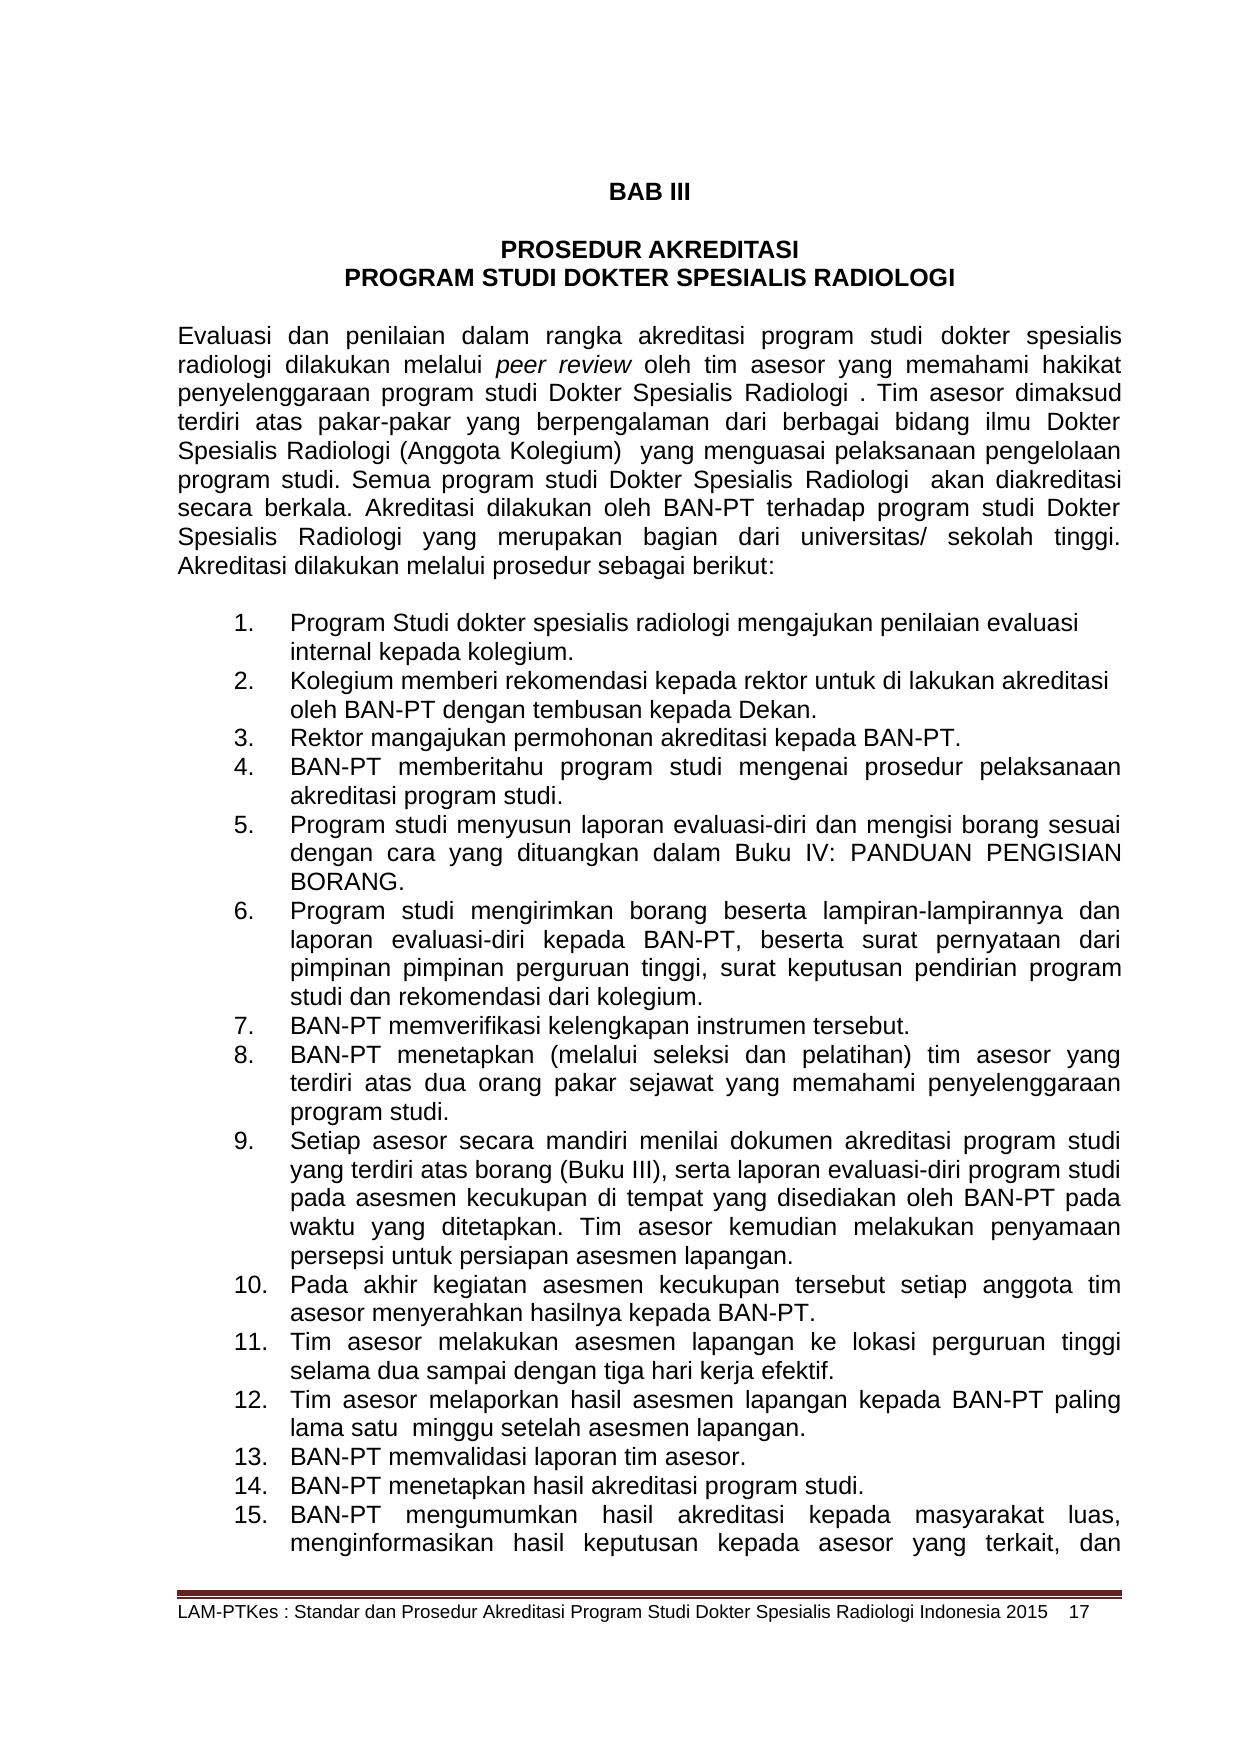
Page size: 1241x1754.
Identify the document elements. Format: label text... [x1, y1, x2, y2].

subtitle PROSEDUR AKREDITASI [177, 235, 1122, 263]
list Tim asesor melaporkan hasil asesmen lapangan kepada BAN-PT paling lama satu minggu setelah asesmen lapangan. [233, 1385, 1122, 1442]
list Setiap asesor secara mandiri menilai dokumen akreditasi program studi yang terdiri atas borang (Buku III), serta laporan evaluasi-diri program studi pada asesmen kecukupan di tempat yang disediakan oleh BAN-PT pada waktu yang ditetapkan. Tim asesor kemudian melakukan penyamaan persepsi untuk persiapan asesmen lapangan. [233, 1126, 1122, 1270]
list Program studi menyusun laporan evaluasi-diri dan mengisi borang sesuai dengan cara yang dituangkan dalam Buku IV: PANDUAN PENGISIAN BORANG. [233, 810, 1122, 896]
list Program studi mengirimkan borang beserta lampiran-lampirannya dan laporan evaluasi-diri kepada BAN-PT, beserta surat pernyataan dari pimpinan pimpinan perguruan tinggi, surat keputusan pendirian program studi dan rekomendasi dari kolegium. [233, 896, 1122, 1011]
text Evaluasi dan penilaian dalam rangka akreditasi program studi dokter spesialis radiologi dilakukan melalui peer review oleh tim asesor yang memahami hakikat penyelenggaraan program studi Dokter Spesialis Radiologi . Tim asesor dimaksud terdiri atas pakar-pakar yang berpengalaman dari berbagai bidang ilmu Dokter Spesialis Radiologi (Anggota Kolegium) yang menguasai pelaksanaan pengelolaan program studi. Semua program studi Dokter Spesialis Radiologi akan diakreditasi secara berkala. Akreditasi dilakukan oleh BAN-PT terhadap program studi Dokter Spesialis Radiologi yang merupakan bagian dari universitas/ sekolah tinggi. Akreditasi dilakukan melalui prosedur sebagai berikut: [177, 321, 1122, 580]
list Kolegium memberi rekomendasi kepada rektor untuk di lakukan akreditasi oleh BAN-PT dengan tembusan kepada Dekan. [233, 666, 1122, 723]
list BAN-PT memvalidasi laporan tim asesor. [233, 1442, 1122, 1471]
subtitle BAB III [177, 177, 1122, 206]
list BAN-PT menetapkan (melalui seleksi dan pelatihan) tim asesor yang terdiri atas dua orang pakar sejawat yang memahami penyelenggaraan program studi. [233, 1040, 1122, 1126]
list BAN-PT memberitahu program studi mengenai prosedur pelaksanaan akreditasi program studi. [233, 752, 1122, 810]
list BAN-PT memverifikasi kelengkapan instrumen tersebut. [233, 1011, 1122, 1040]
subtitle PROGRAM STUDI DOKTER SPESIALIS RADIOLOGI [177, 263, 1122, 292]
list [233, 1500, 1122, 1557]
list Pada akhir kegiatan asesmen kecukupan tersebut setiap anggota tim asesor menyerahkan hasilnya kepada BAN-PT. [233, 1270, 1122, 1327]
list BAN-PT menetapkan hasil akreditasi program studi. [233, 1471, 1122, 1500]
list Program Studi dokter spesialis radiologi mengajukan penilaian evaluasi internal kepada kolegium. [233, 608, 1122, 666]
list Tim asesor melakukan asesmen lapangan ke lokasi perguruan tinggi selama dua sampai dengan tiga hari kerja efektif. [233, 1327, 1122, 1385]
list Rektor mangajukan permohonan akreditasi kepada BAN-PT. [233, 723, 1122, 752]
